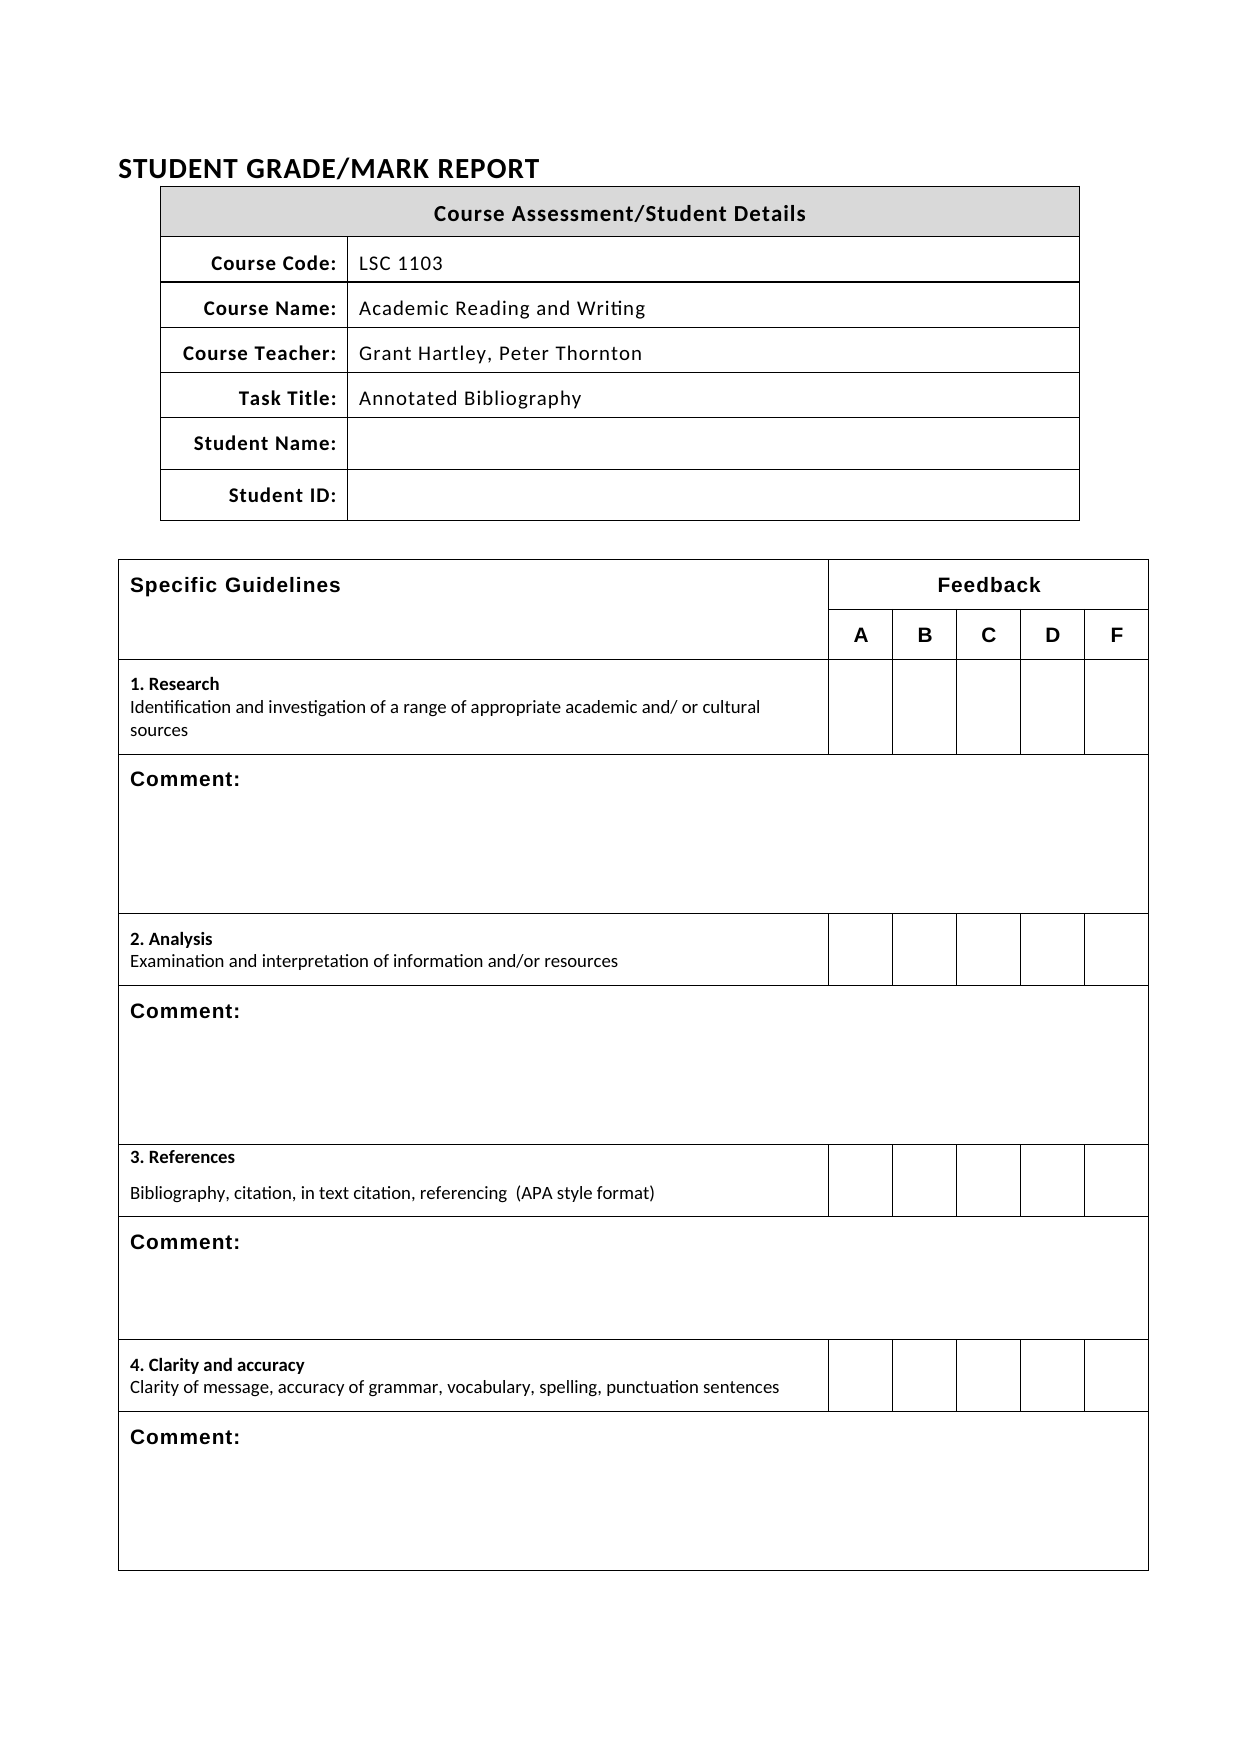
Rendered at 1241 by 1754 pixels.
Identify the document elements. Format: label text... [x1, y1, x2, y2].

table_cell C [957, 610, 1020, 659]
table_cell [957, 660, 1020, 754]
table_cell 3. References Bibliography, citation, in text citation, referencing (APA style format) [119, 1145, 828, 1216]
table_cell [1085, 1145, 1148, 1216]
table_cell [893, 1340, 956, 1411]
table_cell Grant Hartley, Peter Thornton [348, 328, 1079, 372]
table_cell Course Name: [161, 283, 347, 327]
table_cell [829, 1340, 892, 1411]
table_cell LSC 1103 [348, 237, 1079, 281]
table_cell A [829, 610, 892, 659]
table_cell [893, 914, 956, 985]
table_cell [957, 1340, 1020, 1411]
table_cell Academic Reading and Writing [348, 283, 1079, 327]
text STUDENT GRADE/MARK REPORT [118, 150, 1122, 186]
table_cell [957, 914, 1020, 985]
table_cell Course Teacher: [161, 328, 347, 372]
table_cell [957, 1145, 1020, 1216]
table_cell [1021, 1145, 1084, 1216]
table_header Specific Guidelines [119, 560, 828, 659]
table_cell F [1085, 610, 1148, 659]
table_cell B [893, 610, 956, 659]
table_cell [1085, 914, 1148, 985]
table_cell [348, 470, 1079, 520]
table_cell [829, 660, 892, 754]
table_header Feedback [829, 560, 1148, 609]
table_cell Student ID: [161, 470, 347, 520]
table_cell [1021, 1340, 1084, 1411]
table_cell [1085, 660, 1148, 754]
table_cell [893, 1145, 956, 1216]
table_cell [829, 914, 892, 985]
table_cell [1085, 1340, 1148, 1411]
table_cell Comment: [119, 986, 1148, 1144]
table_cell [893, 660, 956, 754]
table_cell 2. Analysis Examination and interpretation of information and/or resources [119, 914, 828, 985]
table_cell Task Title: [161, 373, 347, 417]
table_cell Student Name: [161, 418, 347, 468]
table_cell 4. Clarity and accuracy Clarity of message, accuracy of grammar, vocabulary, spelling, punctuation sentences [119, 1340, 828, 1411]
table_cell [348, 418, 1079, 468]
table_cell [829, 1145, 892, 1216]
table_cell Course Code: [161, 237, 347, 281]
table_header Course Assessment/Student Details [161, 187, 1079, 236]
table_cell Comment: [119, 1217, 1148, 1339]
table_cell [1021, 914, 1084, 985]
table_cell Comment: [119, 1412, 1148, 1570]
table_cell 1. Research Identification and investigation of a range of appropriate academic and/ or cultural sources [119, 660, 828, 754]
table_cell Annotated Bibliography [348, 373, 1079, 417]
table_cell D [1021, 610, 1084, 659]
table_cell [1021, 660, 1084, 754]
table_cell Comment: [119, 755, 1148, 913]
